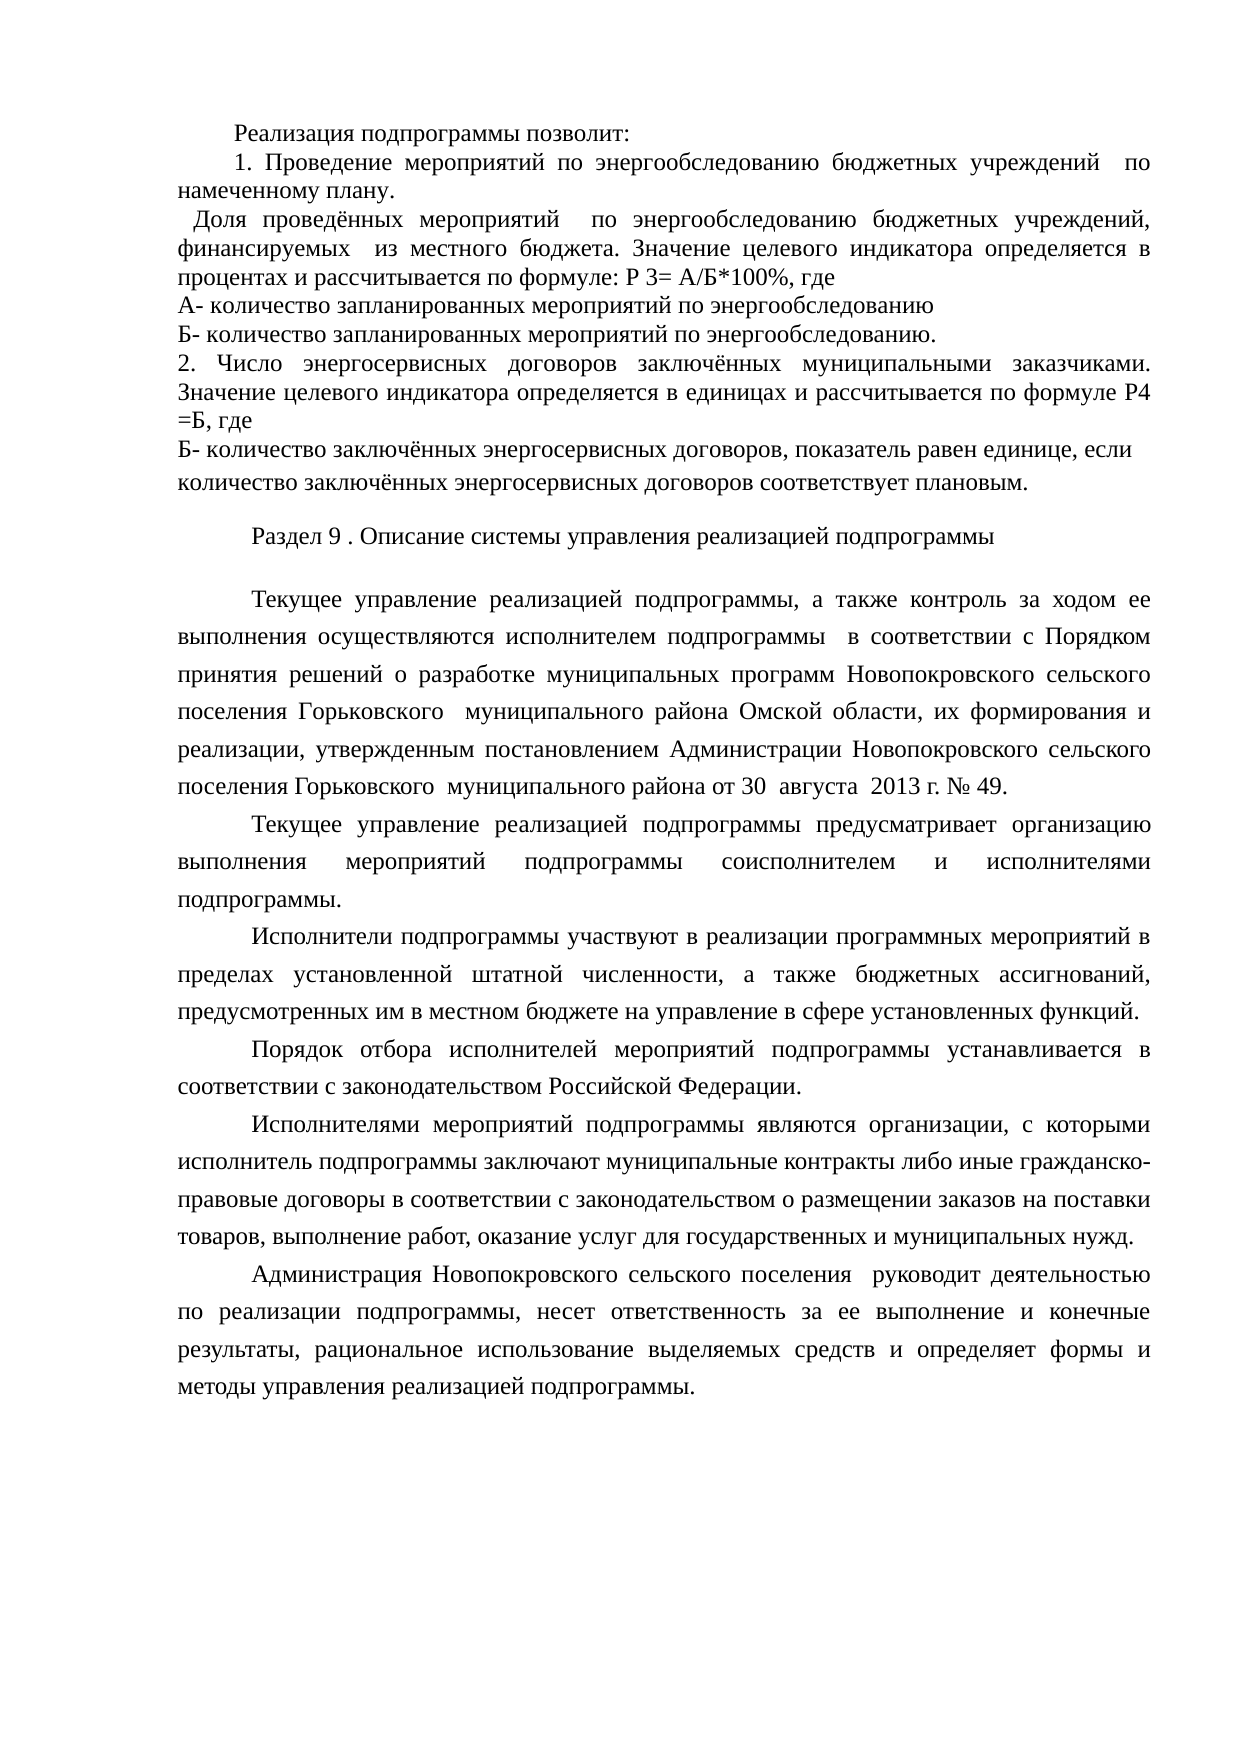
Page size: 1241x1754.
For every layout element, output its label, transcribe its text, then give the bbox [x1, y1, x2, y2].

text 2. Число энергосервисных договоров заключённых муниципальными заказчиками. Значение целевого индикатора определяется в единицах и рассчитывается по формуле Р4 =Б, где [177, 348, 1152, 434]
text Доля проведённых мероприятий по энергообследованию бюджетных учреждений, финансируемых из местного бюджета. Значение целевого индикатора определяется в процентах и рассчитывается по формуле: Р 3= А/Б*100%, где [177, 204, 1152, 291]
text Реализация подпрограммы позволит: [177, 118, 1152, 147]
text Исполнителями мероприятий подпрограммы являются организации, с которыми исполнитель подпрограммы заключают муниципальные контракты либо иные гражданско-правовые договоры в соответствии с законодательством о размещении заказов на поставки товаров, выполнение работ, оказание услуг для государственных и муниципальных нужд. [177, 1100, 1152, 1250]
text Текущее управление реализацией подпрограммы, а также контроль за ходом ее выполнения осуществляются исполнителем подпрограммы в соответствии с Порядком принятия решений о разработке муниципальных программ Новопокровского сельского поселения Горьковского муниципального района Омской области, их формирования и реализации, утвержденным постановлением Администрации Новопокровского сельского поселения Горьковского муниципального района от 30 августа . № 49. [177, 575, 1152, 800]
text Текущее управление реализацией подпрограммы предусматривает организацию выполнения мероприятий подпрограммы соисполнителем и исполнителями подпрограммы. [177, 800, 1152, 913]
text Исполнители подпрограммы участвуют в реализации программных мероприятий в пределах установленной штатной численности, а также бюджетных ассигнований, предусмотренных им в местном бюджете на управление в сфере установленных функций. [177, 913, 1152, 1025]
text Администрация Новопокровского сельского поселения руководит деятельностью по реализации подпрограммы, несет ответственность за ее выполнение и конечные результаты, рациональное использование выделяемых средств и определяет формы и методы управления реализацией подпрограммы. [177, 1250, 1152, 1400]
text Б- количество запланированных мероприятий по энергообследованию. [177, 319, 1152, 348]
text 1. Проведение мероприятий по энергообследованию бюджетных учреждений по намеченному плану. [177, 147, 1152, 204]
text Б- количество заключённых энергосервисных договоров, показатель равен единице, если количество заключённых энергосервисных договоров соответствует плановым. [177, 434, 1152, 496]
text Порядок отбора исполнителей мероприятий подпрограммы устанавливается в соответствии с законодательством Российской Федерации. [177, 1025, 1152, 1100]
text А- количество запланированных мероприятий по энергообследованию [177, 291, 1152, 319]
text Раздел 9 . Описание системы управления реализацией подпрограммы [177, 521, 1152, 550]
